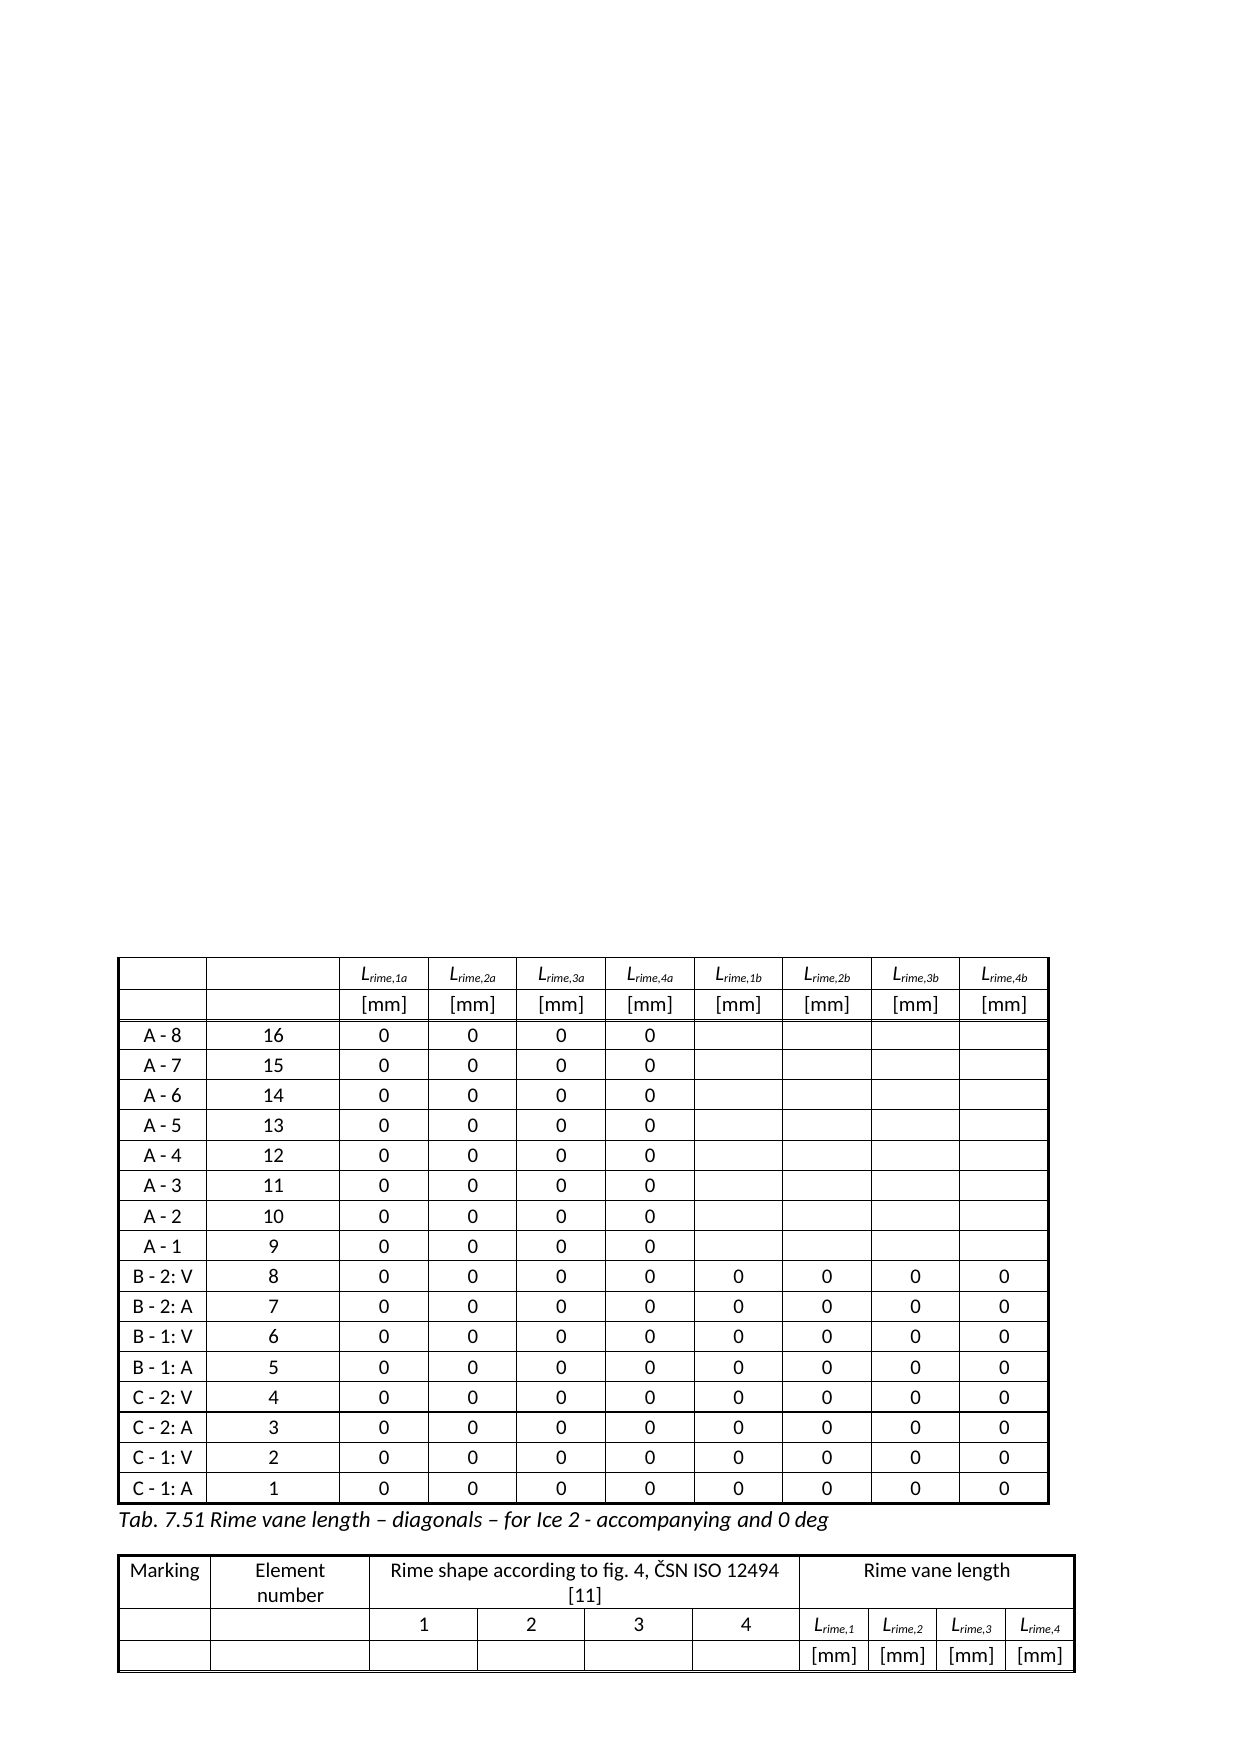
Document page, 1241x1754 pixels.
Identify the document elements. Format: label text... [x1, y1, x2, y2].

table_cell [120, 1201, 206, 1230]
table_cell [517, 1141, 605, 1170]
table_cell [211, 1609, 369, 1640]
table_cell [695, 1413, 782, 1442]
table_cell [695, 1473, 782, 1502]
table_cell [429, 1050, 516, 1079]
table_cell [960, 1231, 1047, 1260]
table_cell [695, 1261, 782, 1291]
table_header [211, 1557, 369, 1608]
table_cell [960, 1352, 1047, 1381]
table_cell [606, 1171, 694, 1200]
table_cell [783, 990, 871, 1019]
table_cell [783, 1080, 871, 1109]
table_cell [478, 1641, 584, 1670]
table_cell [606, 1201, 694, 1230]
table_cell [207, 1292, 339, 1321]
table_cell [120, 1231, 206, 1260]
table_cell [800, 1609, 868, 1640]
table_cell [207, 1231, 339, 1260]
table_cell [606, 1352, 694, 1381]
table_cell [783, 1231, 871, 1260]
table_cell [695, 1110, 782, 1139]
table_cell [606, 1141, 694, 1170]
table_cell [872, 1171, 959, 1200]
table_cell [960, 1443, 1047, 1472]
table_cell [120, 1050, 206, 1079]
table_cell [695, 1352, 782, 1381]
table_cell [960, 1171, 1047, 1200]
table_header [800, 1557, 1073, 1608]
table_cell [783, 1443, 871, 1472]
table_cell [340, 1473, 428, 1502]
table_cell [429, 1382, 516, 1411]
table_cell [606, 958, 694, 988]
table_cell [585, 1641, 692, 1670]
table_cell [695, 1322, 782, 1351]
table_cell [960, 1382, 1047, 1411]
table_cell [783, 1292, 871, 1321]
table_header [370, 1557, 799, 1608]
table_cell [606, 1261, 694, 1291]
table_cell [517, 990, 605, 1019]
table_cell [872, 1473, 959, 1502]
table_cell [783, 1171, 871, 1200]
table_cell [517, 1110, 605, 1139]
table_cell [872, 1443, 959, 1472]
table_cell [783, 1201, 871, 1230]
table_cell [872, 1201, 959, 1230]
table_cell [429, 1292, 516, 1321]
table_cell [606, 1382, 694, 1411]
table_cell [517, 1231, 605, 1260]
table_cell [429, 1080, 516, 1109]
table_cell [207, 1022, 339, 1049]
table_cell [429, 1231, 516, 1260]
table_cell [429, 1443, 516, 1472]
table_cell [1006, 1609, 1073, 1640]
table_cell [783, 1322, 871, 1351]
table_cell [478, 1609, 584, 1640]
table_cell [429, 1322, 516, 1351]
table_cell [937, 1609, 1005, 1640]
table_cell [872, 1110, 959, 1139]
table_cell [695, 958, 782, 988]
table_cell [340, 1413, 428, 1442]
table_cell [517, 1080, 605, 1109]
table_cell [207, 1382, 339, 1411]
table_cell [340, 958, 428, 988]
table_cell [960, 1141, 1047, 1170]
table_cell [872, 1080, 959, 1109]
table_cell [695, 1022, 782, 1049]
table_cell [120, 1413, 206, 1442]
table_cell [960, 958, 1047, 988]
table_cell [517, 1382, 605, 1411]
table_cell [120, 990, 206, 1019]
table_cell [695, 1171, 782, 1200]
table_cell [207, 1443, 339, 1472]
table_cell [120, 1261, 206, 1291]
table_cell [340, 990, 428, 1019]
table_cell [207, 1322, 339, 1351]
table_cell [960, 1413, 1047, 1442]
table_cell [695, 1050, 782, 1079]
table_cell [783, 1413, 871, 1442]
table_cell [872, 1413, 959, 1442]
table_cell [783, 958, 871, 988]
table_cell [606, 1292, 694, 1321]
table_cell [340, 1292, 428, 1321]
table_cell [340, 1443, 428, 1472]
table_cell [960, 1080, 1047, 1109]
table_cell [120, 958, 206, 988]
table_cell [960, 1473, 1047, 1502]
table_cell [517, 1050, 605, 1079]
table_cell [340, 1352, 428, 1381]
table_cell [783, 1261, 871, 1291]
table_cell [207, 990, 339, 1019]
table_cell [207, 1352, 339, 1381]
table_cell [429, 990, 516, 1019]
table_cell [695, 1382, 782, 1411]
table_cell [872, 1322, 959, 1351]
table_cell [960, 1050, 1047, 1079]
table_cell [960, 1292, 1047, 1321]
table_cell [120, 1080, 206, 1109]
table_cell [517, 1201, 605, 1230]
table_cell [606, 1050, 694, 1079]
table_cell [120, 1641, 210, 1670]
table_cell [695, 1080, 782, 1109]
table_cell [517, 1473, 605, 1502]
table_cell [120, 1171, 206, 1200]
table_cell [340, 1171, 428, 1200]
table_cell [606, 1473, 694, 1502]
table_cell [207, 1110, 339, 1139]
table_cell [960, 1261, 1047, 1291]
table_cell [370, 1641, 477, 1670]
text Tab. 7.30 Rime vane length – diagonals – for Ice 2 - accompanying and 0 deg [118, 1505, 1146, 1533]
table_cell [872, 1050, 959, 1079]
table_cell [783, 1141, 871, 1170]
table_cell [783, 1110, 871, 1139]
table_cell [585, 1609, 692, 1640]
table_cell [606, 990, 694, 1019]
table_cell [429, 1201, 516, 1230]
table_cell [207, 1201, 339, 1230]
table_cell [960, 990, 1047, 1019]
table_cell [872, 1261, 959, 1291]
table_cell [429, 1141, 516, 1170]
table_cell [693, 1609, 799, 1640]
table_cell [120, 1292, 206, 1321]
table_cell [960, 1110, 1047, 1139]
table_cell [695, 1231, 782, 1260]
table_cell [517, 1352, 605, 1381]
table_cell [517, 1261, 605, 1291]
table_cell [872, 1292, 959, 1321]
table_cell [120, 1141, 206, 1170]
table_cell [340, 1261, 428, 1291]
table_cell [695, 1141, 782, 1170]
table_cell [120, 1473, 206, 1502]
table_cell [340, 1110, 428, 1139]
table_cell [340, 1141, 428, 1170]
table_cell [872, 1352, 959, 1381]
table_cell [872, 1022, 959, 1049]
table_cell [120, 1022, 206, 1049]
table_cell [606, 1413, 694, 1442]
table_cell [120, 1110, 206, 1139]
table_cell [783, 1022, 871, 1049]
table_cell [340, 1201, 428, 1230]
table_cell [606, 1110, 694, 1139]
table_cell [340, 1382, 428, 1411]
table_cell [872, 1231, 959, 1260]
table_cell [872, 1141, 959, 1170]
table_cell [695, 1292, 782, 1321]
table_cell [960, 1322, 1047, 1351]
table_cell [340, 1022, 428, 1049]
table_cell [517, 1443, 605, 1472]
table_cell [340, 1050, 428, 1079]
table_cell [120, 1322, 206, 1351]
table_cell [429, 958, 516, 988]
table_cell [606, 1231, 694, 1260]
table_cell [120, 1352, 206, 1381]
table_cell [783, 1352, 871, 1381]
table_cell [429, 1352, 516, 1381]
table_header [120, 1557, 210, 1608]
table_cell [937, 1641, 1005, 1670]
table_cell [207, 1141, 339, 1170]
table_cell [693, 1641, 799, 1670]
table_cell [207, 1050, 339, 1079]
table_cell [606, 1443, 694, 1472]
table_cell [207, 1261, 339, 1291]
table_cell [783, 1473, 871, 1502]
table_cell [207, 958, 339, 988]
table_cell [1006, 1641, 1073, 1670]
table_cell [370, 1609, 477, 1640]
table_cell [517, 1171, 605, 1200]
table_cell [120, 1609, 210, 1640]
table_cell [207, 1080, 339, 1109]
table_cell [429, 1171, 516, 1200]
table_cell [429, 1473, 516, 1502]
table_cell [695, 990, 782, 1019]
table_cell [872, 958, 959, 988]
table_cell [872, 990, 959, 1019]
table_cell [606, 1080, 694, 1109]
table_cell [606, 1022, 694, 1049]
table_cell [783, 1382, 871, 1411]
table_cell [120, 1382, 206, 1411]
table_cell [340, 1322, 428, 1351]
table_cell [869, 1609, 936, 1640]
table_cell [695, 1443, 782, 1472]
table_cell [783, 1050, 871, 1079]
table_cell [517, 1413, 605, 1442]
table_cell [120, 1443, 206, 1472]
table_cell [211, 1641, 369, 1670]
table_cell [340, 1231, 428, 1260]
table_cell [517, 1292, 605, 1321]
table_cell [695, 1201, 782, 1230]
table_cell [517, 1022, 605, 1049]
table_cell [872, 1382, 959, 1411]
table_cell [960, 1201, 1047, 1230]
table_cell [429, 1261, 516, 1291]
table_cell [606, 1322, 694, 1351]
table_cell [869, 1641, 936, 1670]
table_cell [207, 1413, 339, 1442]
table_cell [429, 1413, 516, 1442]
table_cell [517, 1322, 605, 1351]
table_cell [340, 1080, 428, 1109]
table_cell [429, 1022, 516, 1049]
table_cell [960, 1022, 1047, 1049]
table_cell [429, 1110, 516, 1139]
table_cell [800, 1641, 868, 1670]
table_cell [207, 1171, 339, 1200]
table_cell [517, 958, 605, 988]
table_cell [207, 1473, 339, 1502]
